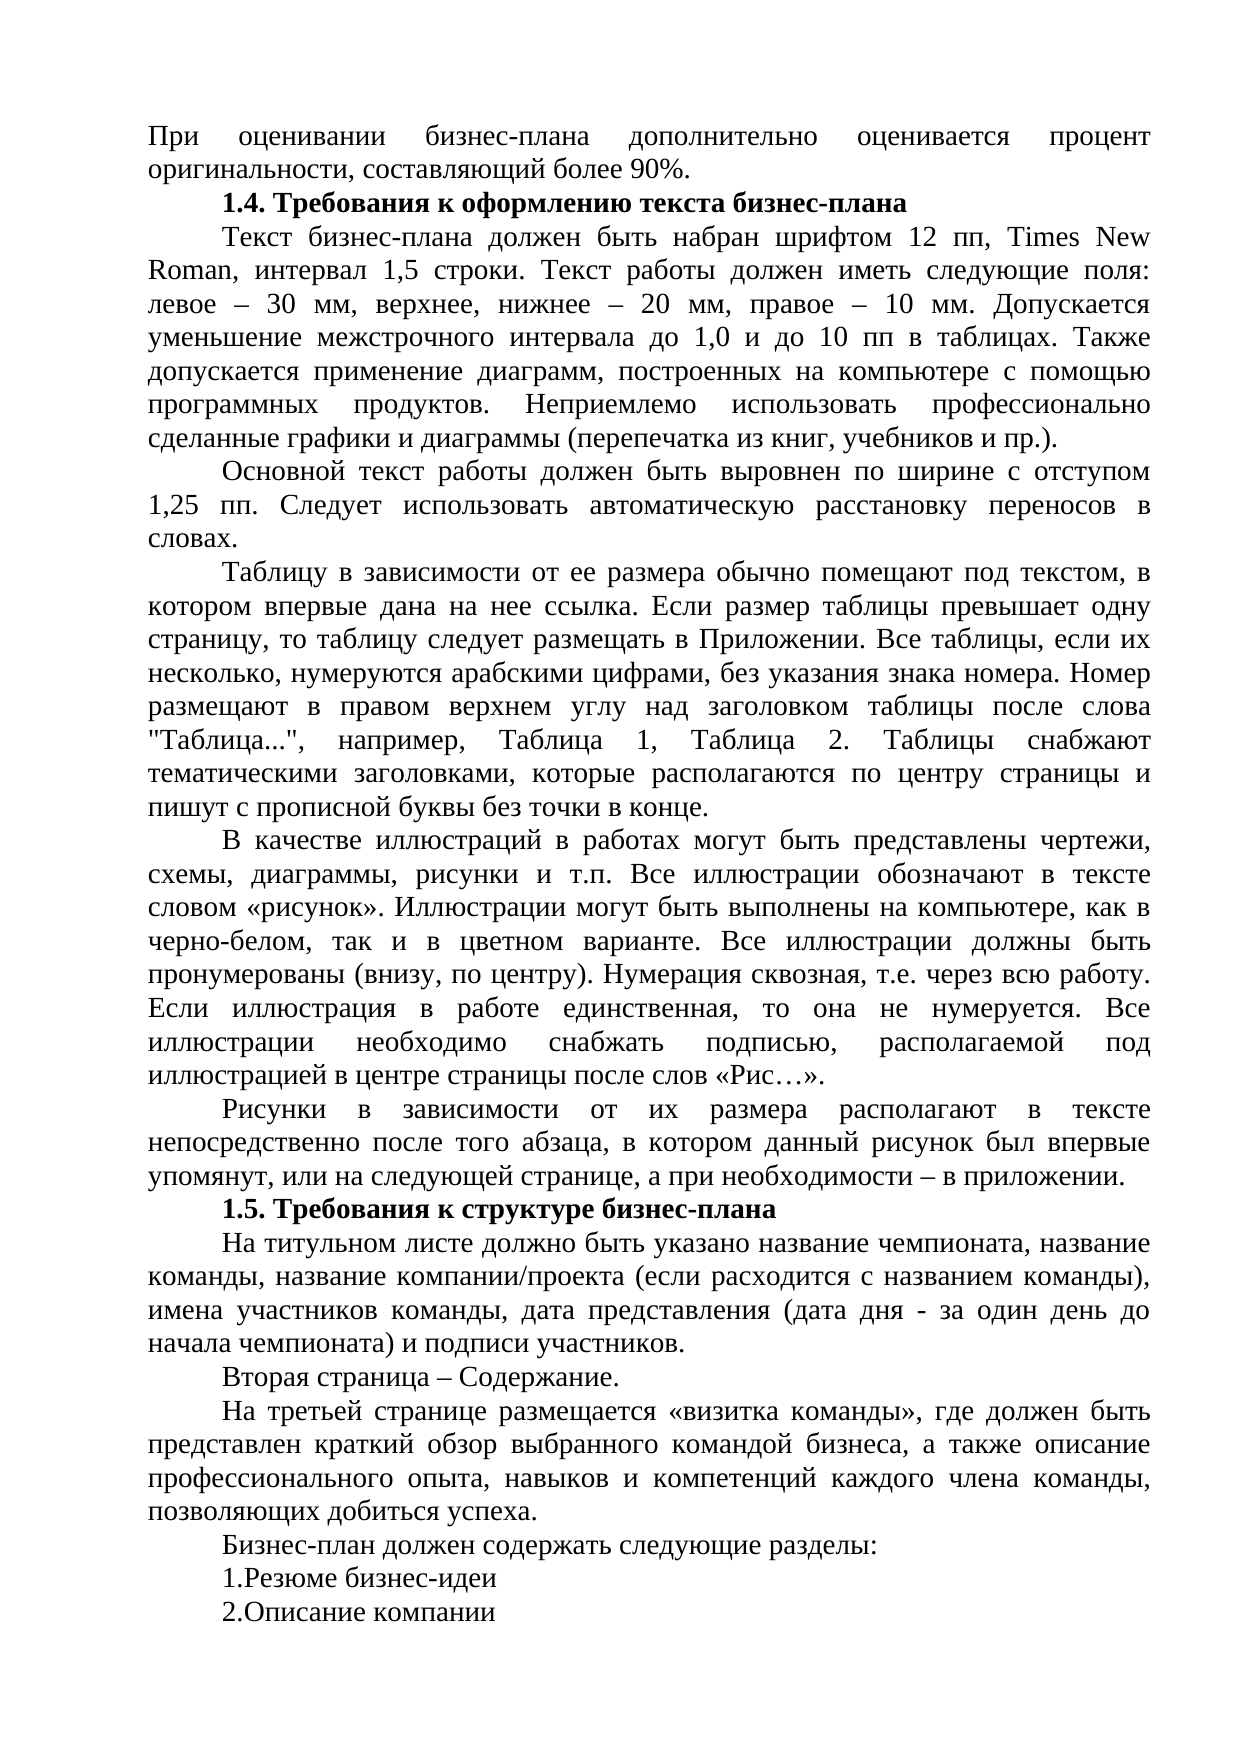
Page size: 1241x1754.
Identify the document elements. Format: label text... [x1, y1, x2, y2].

text 1.4. Требования к оформлению текста бизнес-плана [148, 185, 1152, 219]
text Вторая страница – Содержание. [148, 1359, 1152, 1393]
text В качестве иллюстраций в работах могут быть представлены чертежи, схемы, диаграммы, рисунки и т.п. Все иллюстрации обозначают в тексте словом «рисунок». Иллюстрации могут быть выполнены на компьютере, как в черно-белом, так и в цветном варианте. Все иллюстрации должны быть пронумерованы (внизу, по центру). Нумерация сквозная, т.е. через всю работу. Если иллюстрация в работе единственная, то она не нумеруется. Все иллюстрации необходимо снабжать подписью, располагаемой под иллюстрацией в центре страницы после слов «Рис…». [148, 822, 1152, 1091]
text Текст бизнес-плана должен быть набран шрифтом 12 пп, Times New Roman, интервал 1,5 строки. Текст работы должен иметь следующие поля: левое – 30 мм, верхнее, нижнее – 20 мм, правое – 10 мм. Допускается уменьшение межстрочного интервала до 1,0 и до 10 пп в таблицах. Также допускается применение диаграмм, построенных на компьютере с помощью программных продуктов. Неприемлемо использовать профессионально сделанные графики и диаграммы (перепечатка из книг, учебников и пр.). [148, 219, 1152, 453]
text Основной текст работы должен быть выровнен по ширине с отступом 1,25 пп. Следует использовать автоматическую расстановку переносов в словах. [148, 453, 1152, 554]
text 2.Описание компании [148, 1594, 1152, 1627]
text Рисунки в зависимости от их размера располагают в тексте непосредственно после того абзаца, в котором данный рисунок был впервые упомянут, или на следующей странице, а при необходимости – в приложении. [148, 1091, 1152, 1191]
text Бизнес-план должен содержать следующие разделы: [148, 1527, 1152, 1560]
text На третьей странице размещается «визитка команды», где должен быть представлен краткий обзор выбранного командой бизнеса, а также описание профессионального опыта, навыков и компетенций каждого члена команды, позволяющих добиться успеха. [148, 1393, 1152, 1527]
text 1.Резюме бизнес-идеи [148, 1560, 1152, 1594]
text Таблицу в зависимости от ее размера обычно помещают под текстом, в котором впервые дана на нее ссылка. Если размер таблицы превышает одну страницу, то таблицу следует размещать в Приложении. Все таблицы, если их несколько, нумеруются арабскими цифрами, без указания знака номера. Номер размещают в правом верхнем углу над заголовком таблицы после слова "Таблица...", например, Таблица 1, Таблица 2. Таблицы снабжают тематическими заголовками, которые располагаются по центру страницы и пишут с прописной буквы без точки в конце. [148, 554, 1152, 822]
text На титульном листе должно быть указано название чемпионата, название команды, название компании/проекта (если расходится с названием команды), имена участников команды, дата представления (дата дня - за один день до начала чемпионата) и подписи участников. [148, 1225, 1152, 1359]
text 1.5. Требования к структуре бизнес-плана [148, 1191, 1152, 1225]
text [148, 118, 1152, 185]
